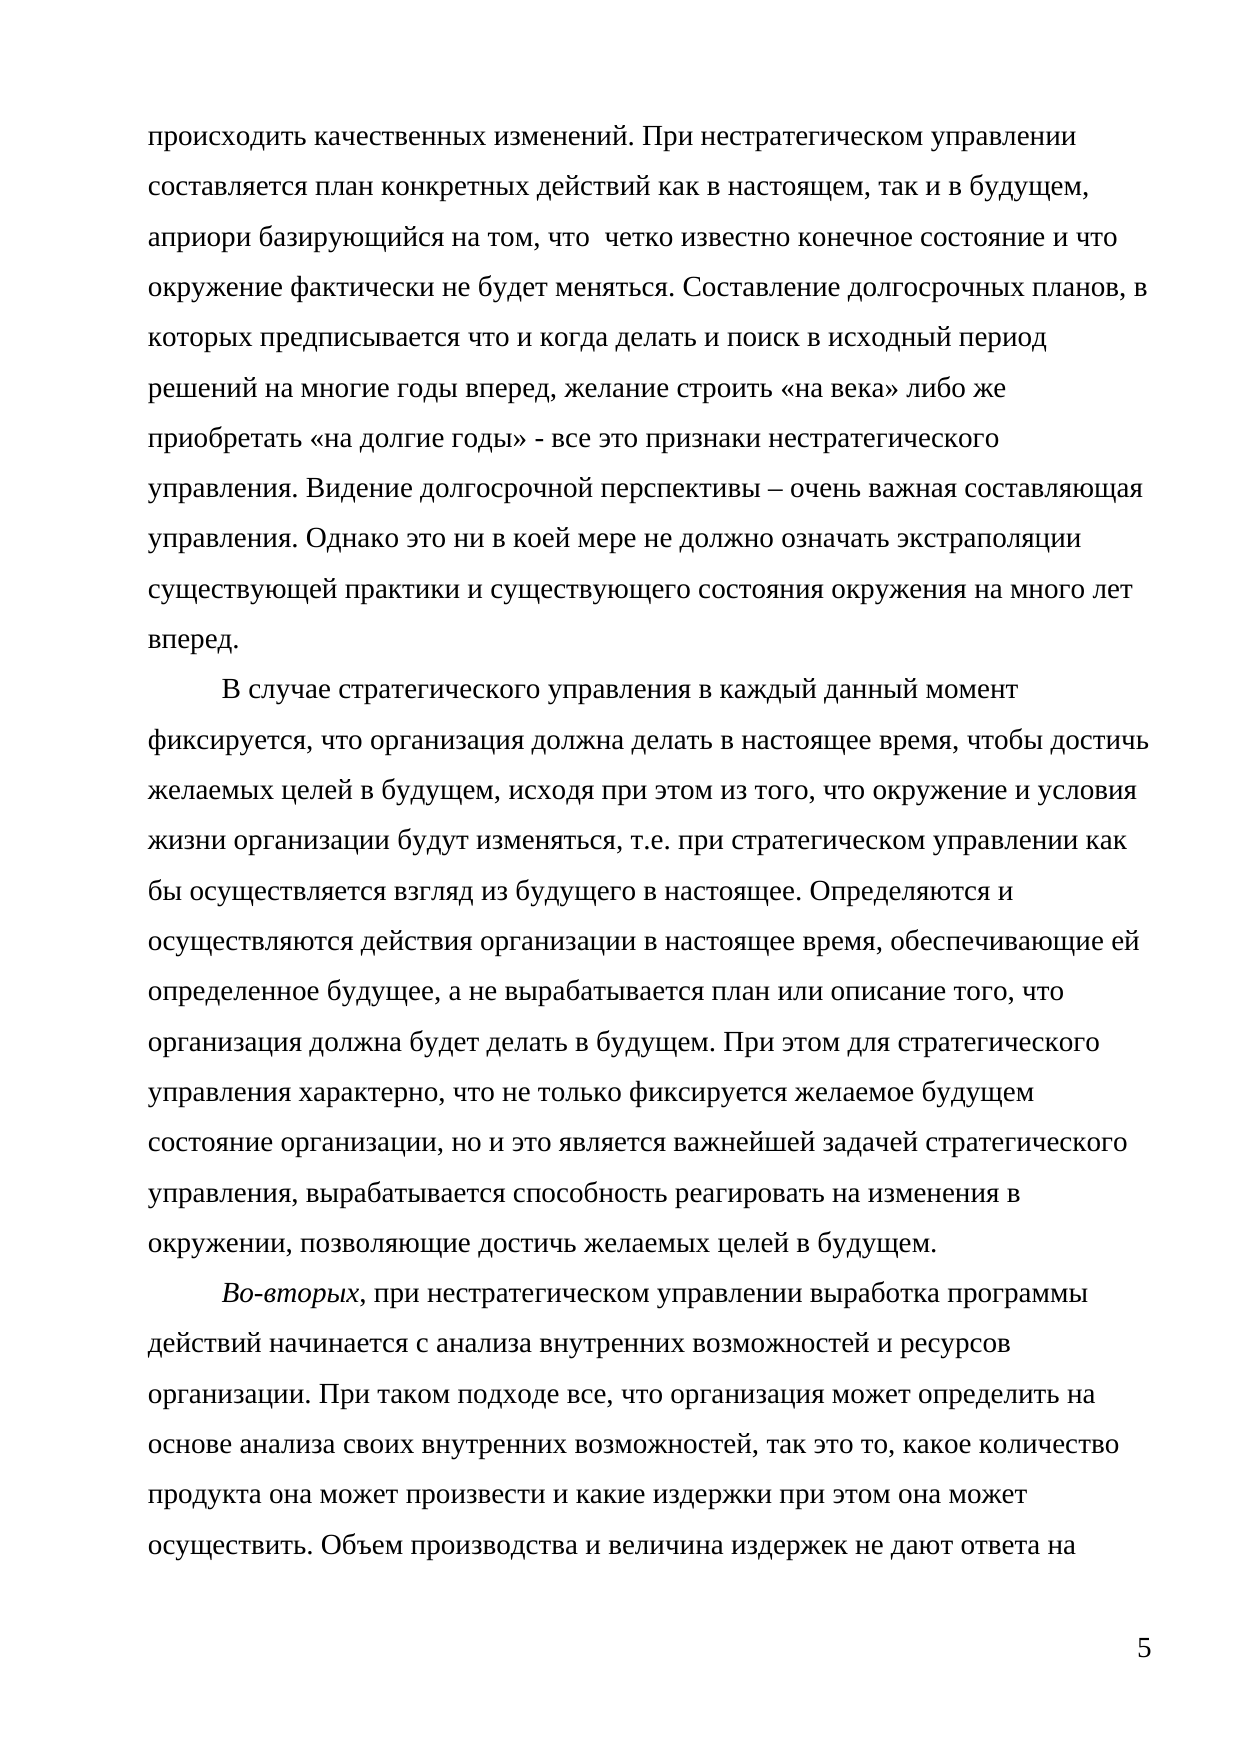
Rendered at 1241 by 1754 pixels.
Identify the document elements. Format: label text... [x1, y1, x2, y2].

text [148, 1275, 1152, 1560]
text В случае стратегического управления в каждый данный момент фиксируется, что организация должна делать в настоящее время, чтобы достичь желаемых целей в будущем, исходя при этом из того, что окружение и условия жизни организации будут изменяться, т.е. при стратегическом управлении как бы осуществляется взгляд из будущего в настоящее. Определяются и осуществляются действия организации в настоящее время, обеспечивающие ей определенное будущее, а не вырабатывается план или описание того, что организация должна будет делать в будущем. При этом для стратегического управления характерно, что не только фиксируется желаемое будущем состояние организации, но и это является важнейшей задачей стратегического управления, вырабатывается способность реагировать на изменения в окружении, позволяющие достичь желаемых целей в будущем. [148, 672, 1152, 1258]
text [148, 118, 1152, 655]
